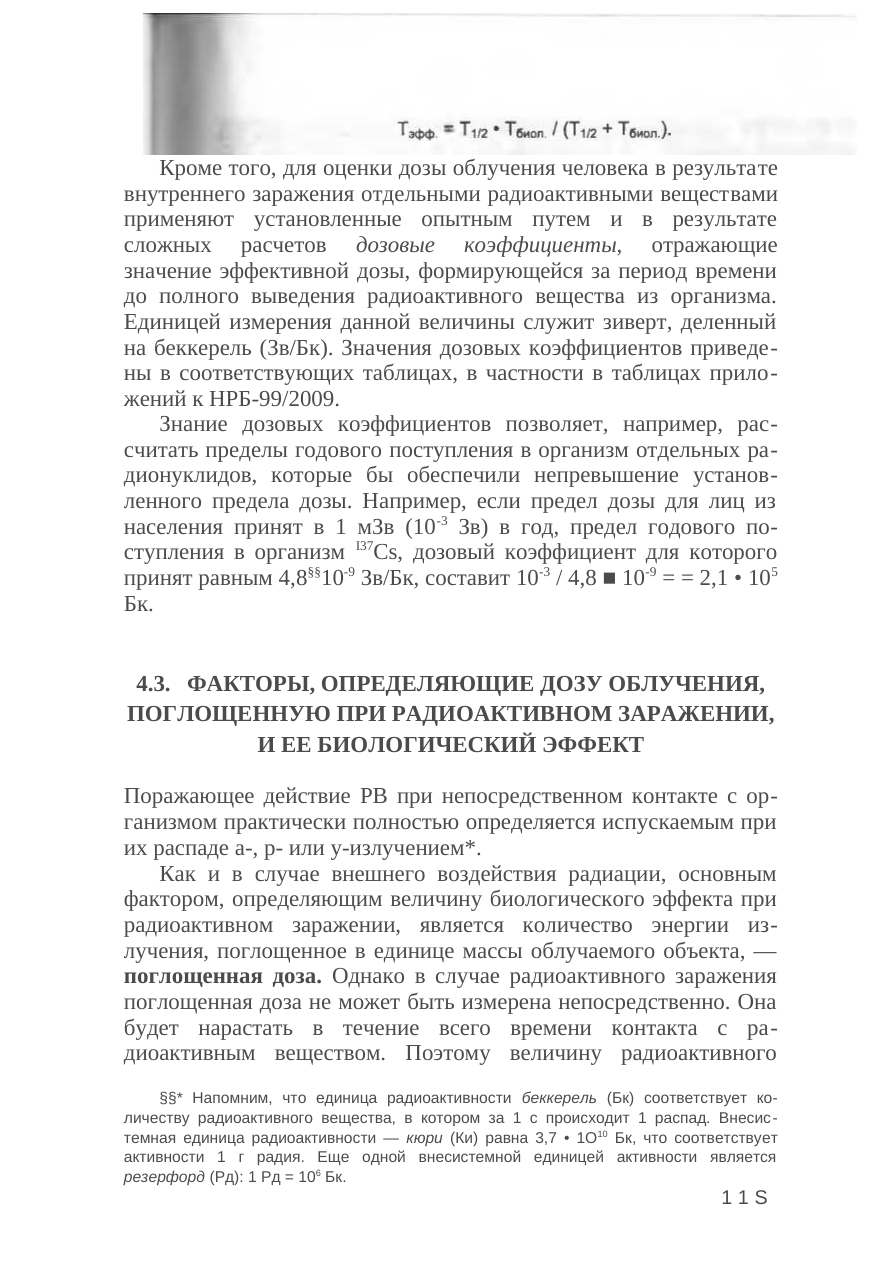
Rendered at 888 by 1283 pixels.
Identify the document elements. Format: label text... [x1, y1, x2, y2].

text Знание дозовых коэффициентов позволяет, например, рассчитать пределы годового поступления в организм отдельных радионуклидов, которые бы обеспечили непревышение установленного предела дозы. Например, если предел дозы для лиц из населения принят в 1 мЗв (10-3 Зв) в год, предел годового поступления в организм I37Cs, дозовый коэффициент для которого принят равным 4,810-9 Зв/Бк, составит 10-3 / 4,8 ■ 10-9 = = 2,1 • 105 Бк. [124, 411, 778, 616]
picture [142, 13, 857, 155]
list ФАКТОРЫ, ОПРЕДЕЛЯЮЩИЕ ДОЗУ ОБЛУЧЕНИЯ, ПОГЛОЩЕННУЮ ПРИ РАДИОАКТИВНОМ ЗАРАЖЕНИИ, И ЕЕ БИОЛОГИЧЕСКИЙ ЭФФЕКТ [124, 670, 778, 757]
text Кроме того, для оценки дозы облучения человека в результате внутреннего заражения отдельными радиоактивными веществами применяют установленные опытным путем и в результате сложных расчетов дозовые коэффициенты, отражающие значение эффективной дозы, формирующейся за период времени до полного выведения радиоактивного вещества из организма. Единицей измерения данной величины служит зиверт, деленный на беккерель (Зв/Бк). Значения дозовых коэффициентов приведены в соответствующих таблицах, в частности в таблицах приложений к НРБ-99/2009. [124, 155, 778, 411]
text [124, 861, 778, 1066]
text Поражающее действие РВ при непосредственном контакте с организмом практически полностью определяется испускаемым при их распаде а-, р- или у-излучением*. [124, 782, 778, 861]
